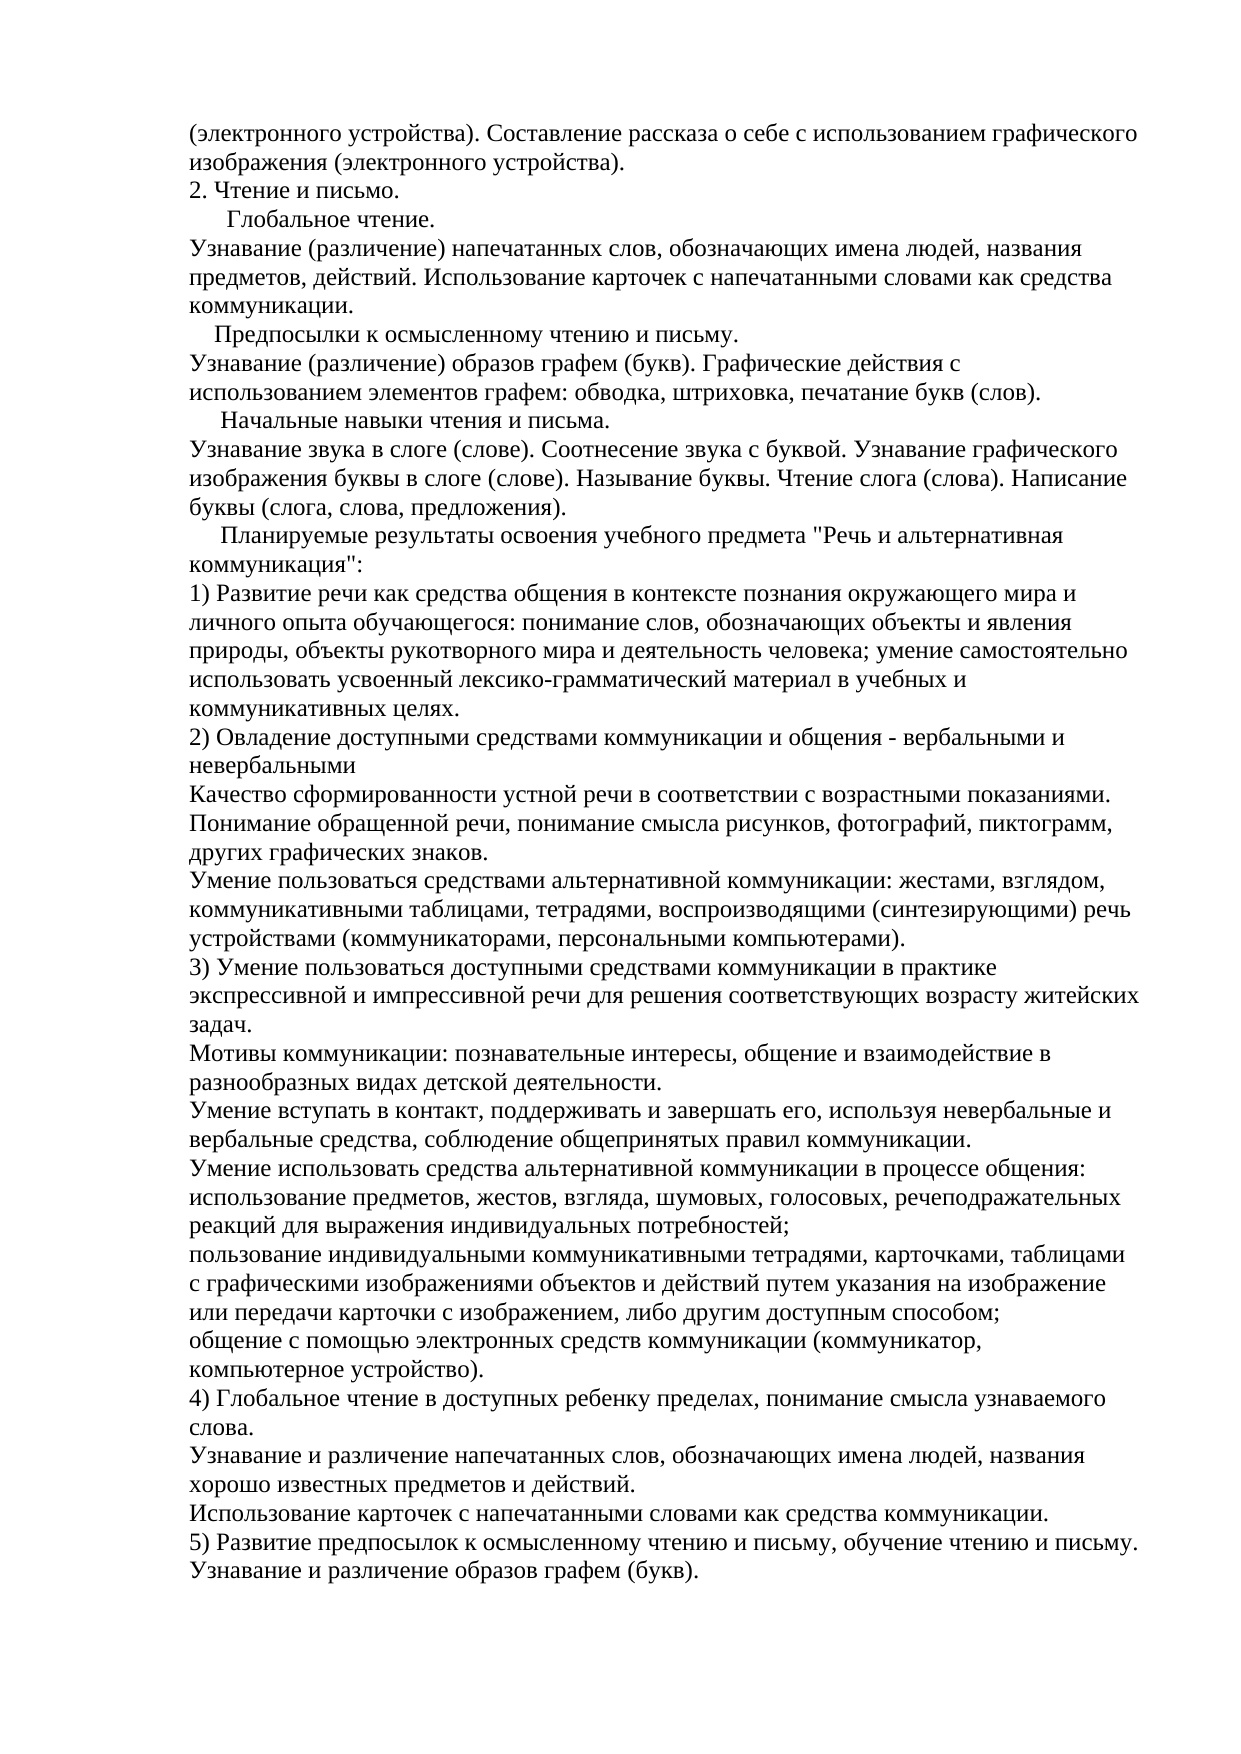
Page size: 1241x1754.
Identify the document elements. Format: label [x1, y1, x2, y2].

text [189, 118, 1140, 1584]
